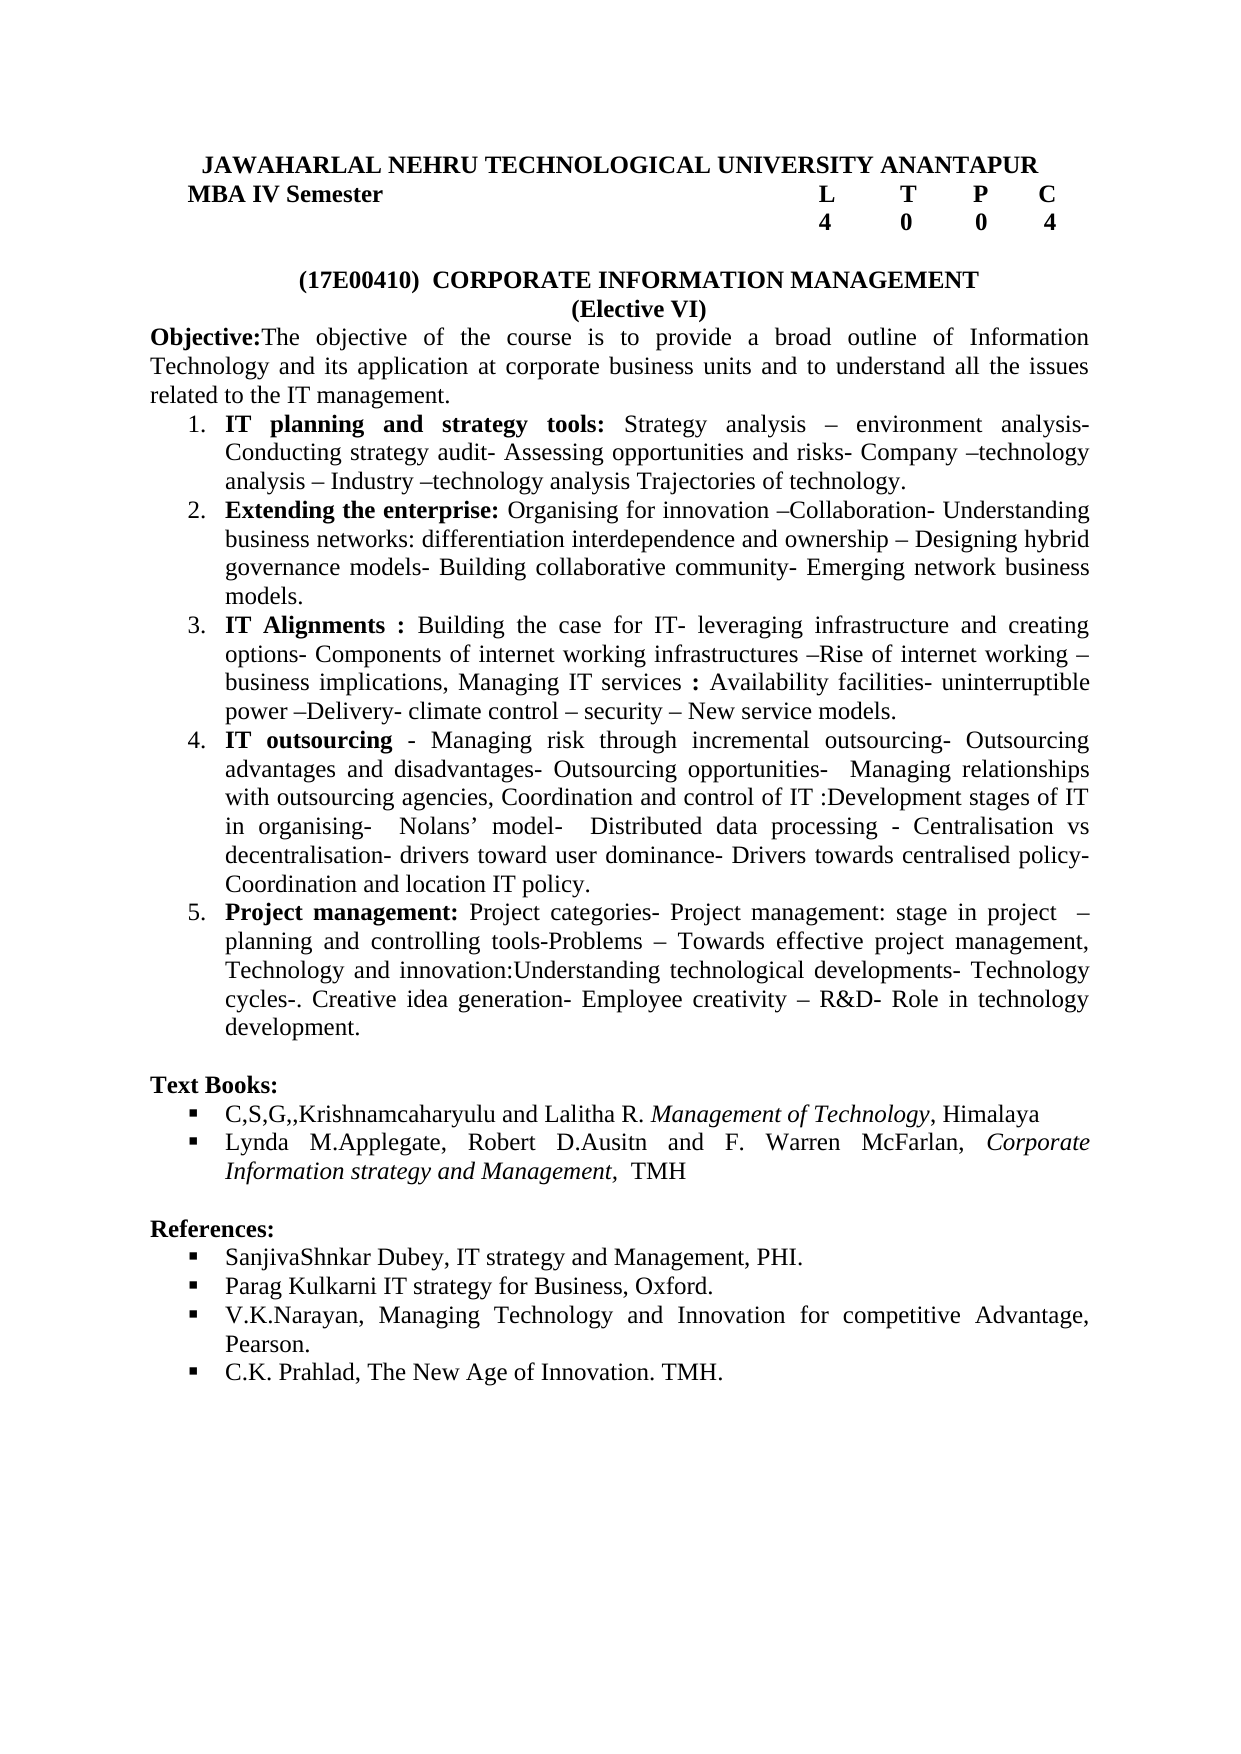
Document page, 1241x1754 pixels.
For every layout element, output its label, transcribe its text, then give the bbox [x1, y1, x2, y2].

text References: [150, 1214, 1090, 1242]
list Project management: Project categories- Project management: stage in project –planning and controlling tools-Problems – Towards effective project management, Technology and innovation:Understanding technological developments- Technology cycles-. Creative idea generation- Employee creativity – R&D- Role in technology development. [187, 897, 1090, 1041]
list C.K. Prahlad, The New Age of Innovation. TMH. [187, 1357, 1090, 1386]
text JAWAHARLAL NEHRU TECHNOLOGICAL UNIVERSITY ANANTAPUR [150, 150, 1090, 179]
list IT outsourcing - Managing risk through incremental outsourcing- Outsourcing advantages and disadvantages- Outsourcing opportunities- Managing relationships with outsourcing agencies, Coordination and control of IT :Development stages of IT in organising- Nolans’ model- Distributed data processing - Centralisation vs decentralisation- drivers toward user dominance- Drivers towards centralised policy- Coordination and location IT policy. [187, 725, 1090, 897]
text (Elective VI) [187, 294, 1090, 322]
list V.K.Narayan, Managing Technology and Innovation for competitive Advantage, Pearson. [187, 1300, 1090, 1357]
list C,S,G,,Krishnamcaharyulu and Lalitha R. Management of Technology, Himalaya [187, 1099, 1090, 1127]
text 4 0 0 4 [150, 207, 1090, 236]
list SanjivaShnkar Dubey, IT strategy and Management, PHI. [187, 1242, 1090, 1271]
list Text Books: [150, 1070, 1090, 1099]
list It planning and strategy tools: Strategy analysis – environment analysis- Conducting strategy audit- Assessing opportunities and risks- Company –technology analysis – Industry –technology analysis Trajectories of technology. [187, 409, 1090, 495]
text Objective:The objective of the course is to provide a broad outline of Information Technology and its application at corporate business units and to understand all the issues related to the IT management. [150, 322, 1090, 409]
list IT Alignments : Building the case for IT- leveraging infrastructure and creating options- Components of internet working infrastructures –Rise of internet working – business implications, Managing IT services : Availability facilities- uninterruptible power –Delivery- climate control – security – New service models. [187, 610, 1090, 725]
text (17E00410) CORPORATE INFORMATION MANAGEMENT [187, 265, 1090, 294]
list Extending the enterprise: Organising for innovation –Collaboration- Understanding business networks: differentiation interdependence and ownership – Designing hybrid governance models- Building collaborative community- Emerging network business models. [187, 495, 1090, 610]
list Lynda M.Applegate, Robert D.Ausitn and F. Warren McFarlan, Corporate Information strategy and Management, TMH [187, 1127, 1090, 1185]
list Parag Kulkarni IT strategy for Business, Oxford. [187, 1271, 1090, 1300]
text MBA IV Semester L T P C [187, 179, 1090, 207]
